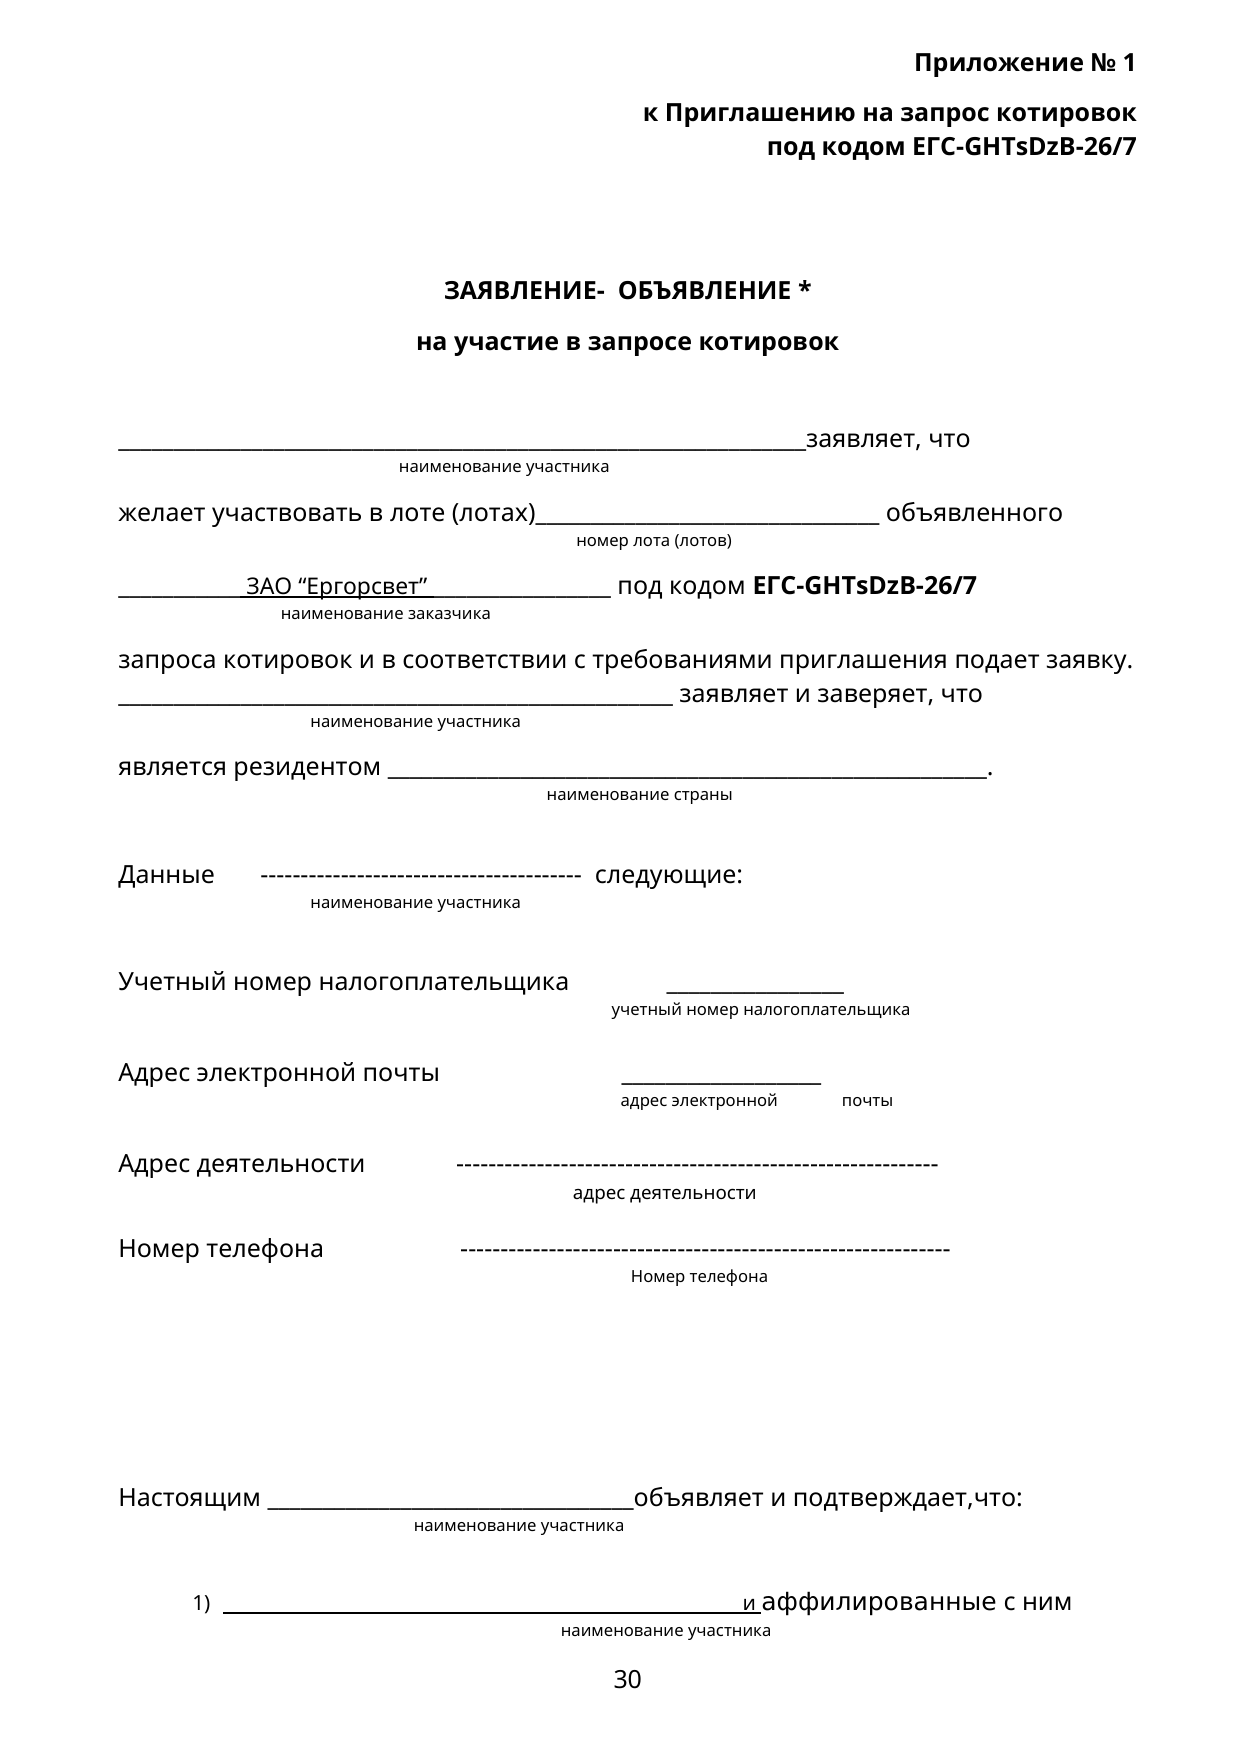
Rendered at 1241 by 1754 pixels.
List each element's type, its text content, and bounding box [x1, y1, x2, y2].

text ЗАЯВЛЕНИЕ- ОБЪЯВЛЕНИЕ * [118, 273, 1137, 307]
text Номер телефона ------------------------------------------------------------- [118, 1231, 1137, 1264]
text наименование участника [399, 455, 1137, 478]
subtitle на участие в запросе котировок [118, 324, 1137, 358]
text наименование участника [413, 1618, 1137, 1641]
text наименование участника [310, 890, 1137, 913]
text наименование заказчика [281, 602, 1137, 624]
text адрес электронной почты [472, 1089, 1137, 1111]
text ___________ ЗАО “Ергорсвет” ________________ под кодом ЕГС-GHTsDzB-26/7 [118, 568, 1137, 602]
text адрес деятельности [118, 1179, 1137, 1205]
text ______________________________________________________________заявляет, что [118, 421, 1137, 455]
text Учетный номер налогоплательщика ________________ [118, 964, 1137, 998]
text Данные ---------------------------------------- следующие: [118, 856, 1137, 890]
text номер лота (лотов) [576, 528, 1137, 551]
text наименование страны [546, 783, 1137, 806]
text является резидентом ______________________________________________________. [118, 749, 1137, 783]
text запроса котировок и в соответствии с требованиями приглашения подает заявку. [118, 641, 1137, 675]
text к Приглашению на запрос котировок под кодом ЕГС-GHTsDzB-26/7 [118, 95, 1137, 163]
text наименование участника [310, 709, 1137, 732]
text __________________________________________________ заявляет и заверяет, что [118, 675, 1137, 709]
text Номер телефона [487, 1264, 1137, 1287]
text Настоящим _________________________________объявляет и подтверждает,что: [118, 1479, 1137, 1514]
text Адрес деятельности ------------------------------------------------------------ [118, 1145, 1137, 1179]
text 1) и аффилированные с ним [118, 1584, 1137, 1618]
text Приложение № 1 [118, 44, 1137, 78]
text учетный номер налогоплательщика [546, 998, 1137, 1021]
text наименование участника [413, 1514, 1137, 1536]
text Адрес электронной почты __________________ [118, 1054, 1137, 1089]
text желает участвовать в лоте (лотах)_______________________________ объявленного [118, 494, 1137, 528]
